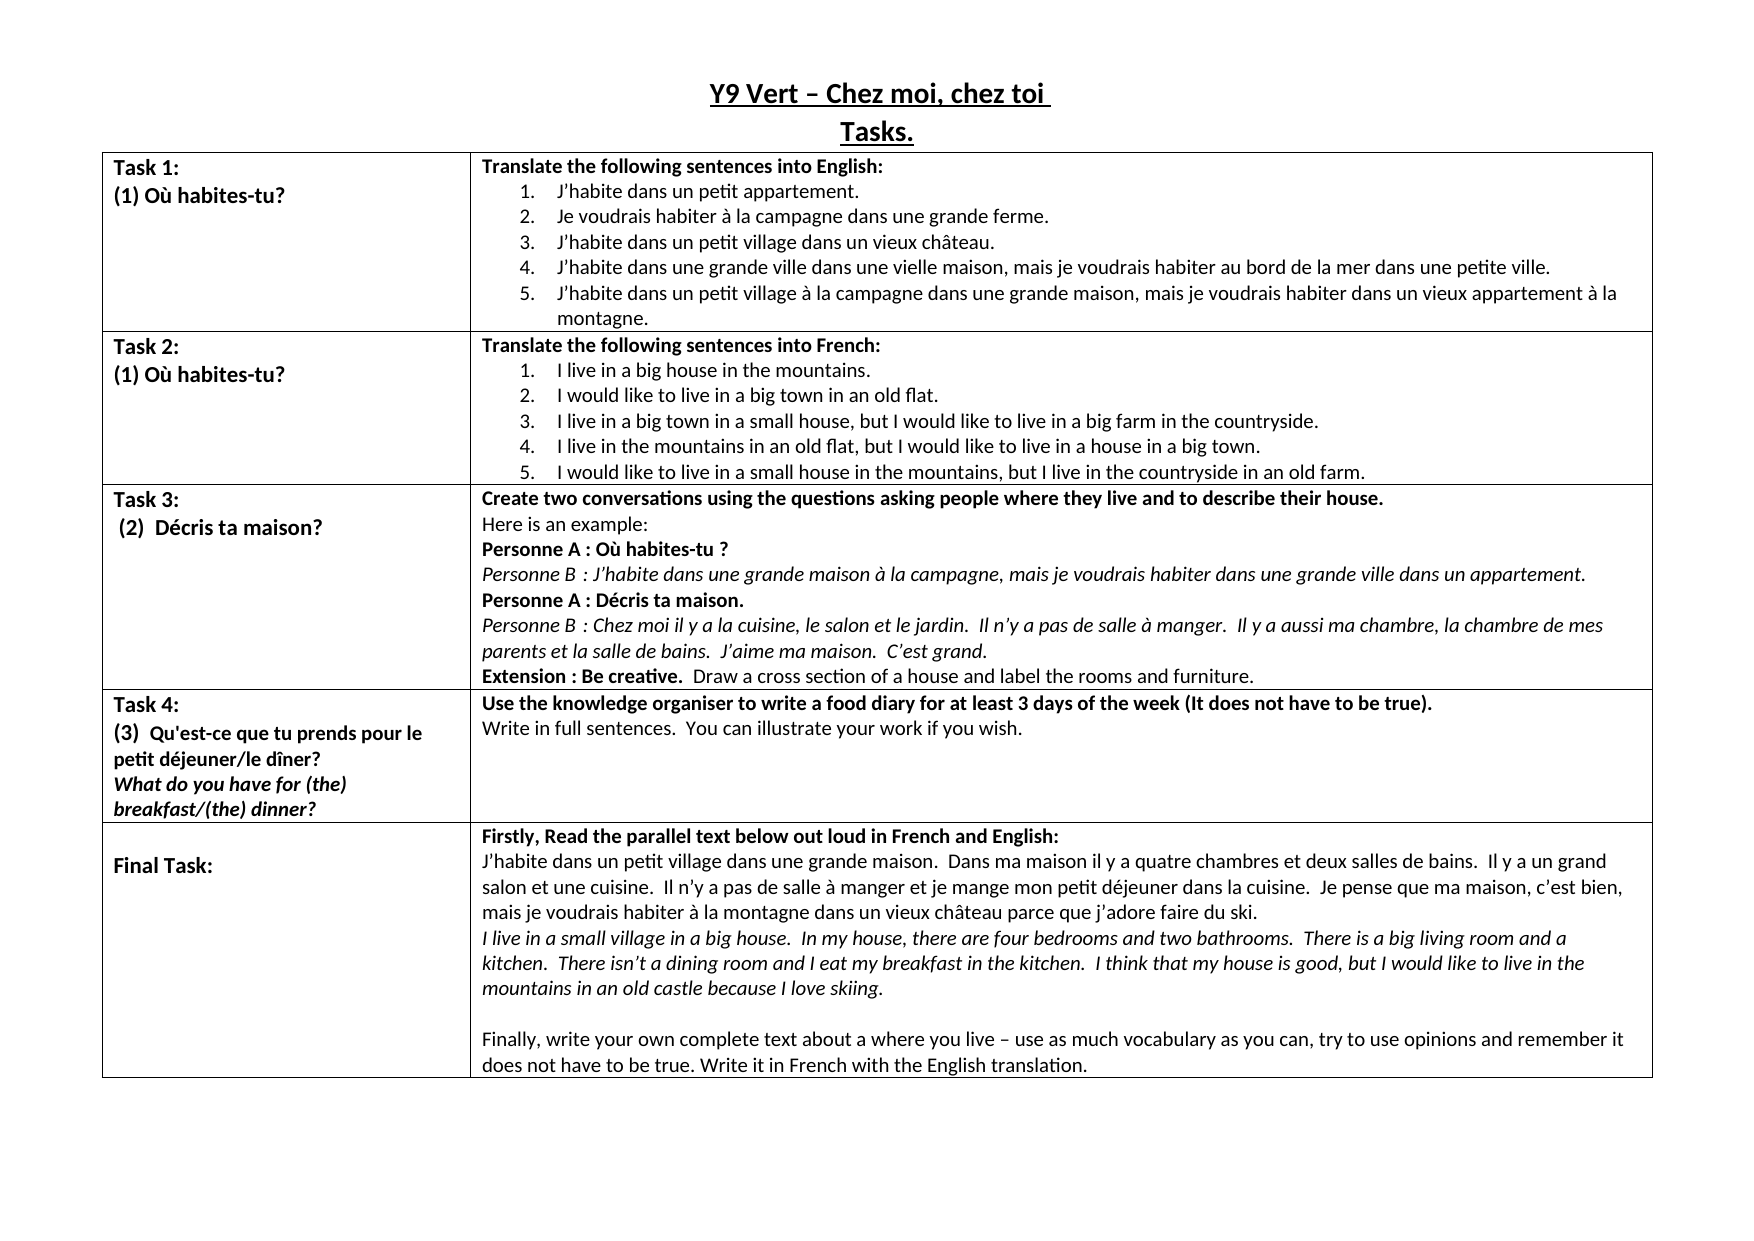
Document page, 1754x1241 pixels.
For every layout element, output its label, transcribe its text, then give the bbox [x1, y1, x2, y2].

table_cell Task 4: (3) Qu'est-ce que tu prends pour le petit déjeuner/le dîner? What do you have for (the) breakfast/(the) dinner? [103, 690, 470, 822]
table_header Task 1: (1) Où habites-tu? [103, 153, 470, 331]
table_cell Firstly, Read the parallel text below out loud in French and English: J’habite dans un petit village dans une grande maison. Dans ma maison il y a quatre chambres et deux salles de bains. Il y a un grand salon et une cuisine. Il n’y a pas de salle à manger et je mange mon petit déjeuner dans la cuisine. Je pense que ma maison, c’est bien, mais je voudrais habiter à la montagne dans un vieux château parce que j’adore faire du ski. I live in a small village in a big house. In my house, there are four bedrooms and two bathrooms. There is a big living room and a kitchen. There isn’t a dining room and I eat my breakfast in the kitchen. I think that my house is good, but I would like to live in the mountains in an old castle because I love skiing. Finally, write your own complete text about a where you live – use as much vocabulary as you can, try to use opinions and remember it does not have to be true. Write it in French with the English translation. [471, 823, 1652, 1077]
text Y9 Vert – Chez moi, chez toi [75, 75, 1679, 111]
table_cell Final Task: [103, 823, 470, 1077]
table_header Translate the following sentences into English: J’habite dans un petit appartement. Je voudrais habiter à la campagne dans une grande ferme. J’habite dans un petit village dans un vieux château. J’habite dans une grande ville dans une vielle maison, mais je voudrais habiter au bord de la mer dans une petite ville. J’habite dans un petit village à la campagne dans une grande maison, mais je voudrais habiter dans un vieux appartement à la montagne. [471, 153, 1652, 331]
table_cell Use the knowledge organiser to write a food diary for at least 3 days of the week (It does not have to be true). Write in full sentences. You can illustrate your work if you wish. [471, 690, 1652, 822]
table_cell Translate the following sentences into French: I live in a big house in the mountains. I would like to live in a big town in an old flat. I live in a big town in a small house, but I would like to live in a big farm in the countryside. I live in the mountains in an old flat, but I would like to live in a house in a big town. I would like to live in a small house in the mountains, but I live in the countryside in an old farm. [471, 332, 1652, 484]
table_cell Task 3: (2) Décris ta maison? [103, 485, 470, 689]
table_cell Create two conversations using the questions asking people where they live and to describe their house. Here is an example: Personne A : Où habites-tu ? Personne B : J’habite dans une grande maison à la campagne, mais je voudrais habiter dans une grande ville dans un appartement. Personne A : Décris ta maison. Personne B : Chez moi il y a la cuisine, le salon et le jardin. Il n’y a pas de salle à manger. Il y a aussi ma chambre, la chambre de mes parents et la salle de bains. J’aime ma maison. C’est grand. Extension : Be creative. Draw a cross section of a house and label the rooms and furniture. [471, 485, 1652, 689]
table_cell Task 2: (1) Où habites-tu? [103, 332, 470, 484]
text Tasks. [75, 113, 1679, 149]
